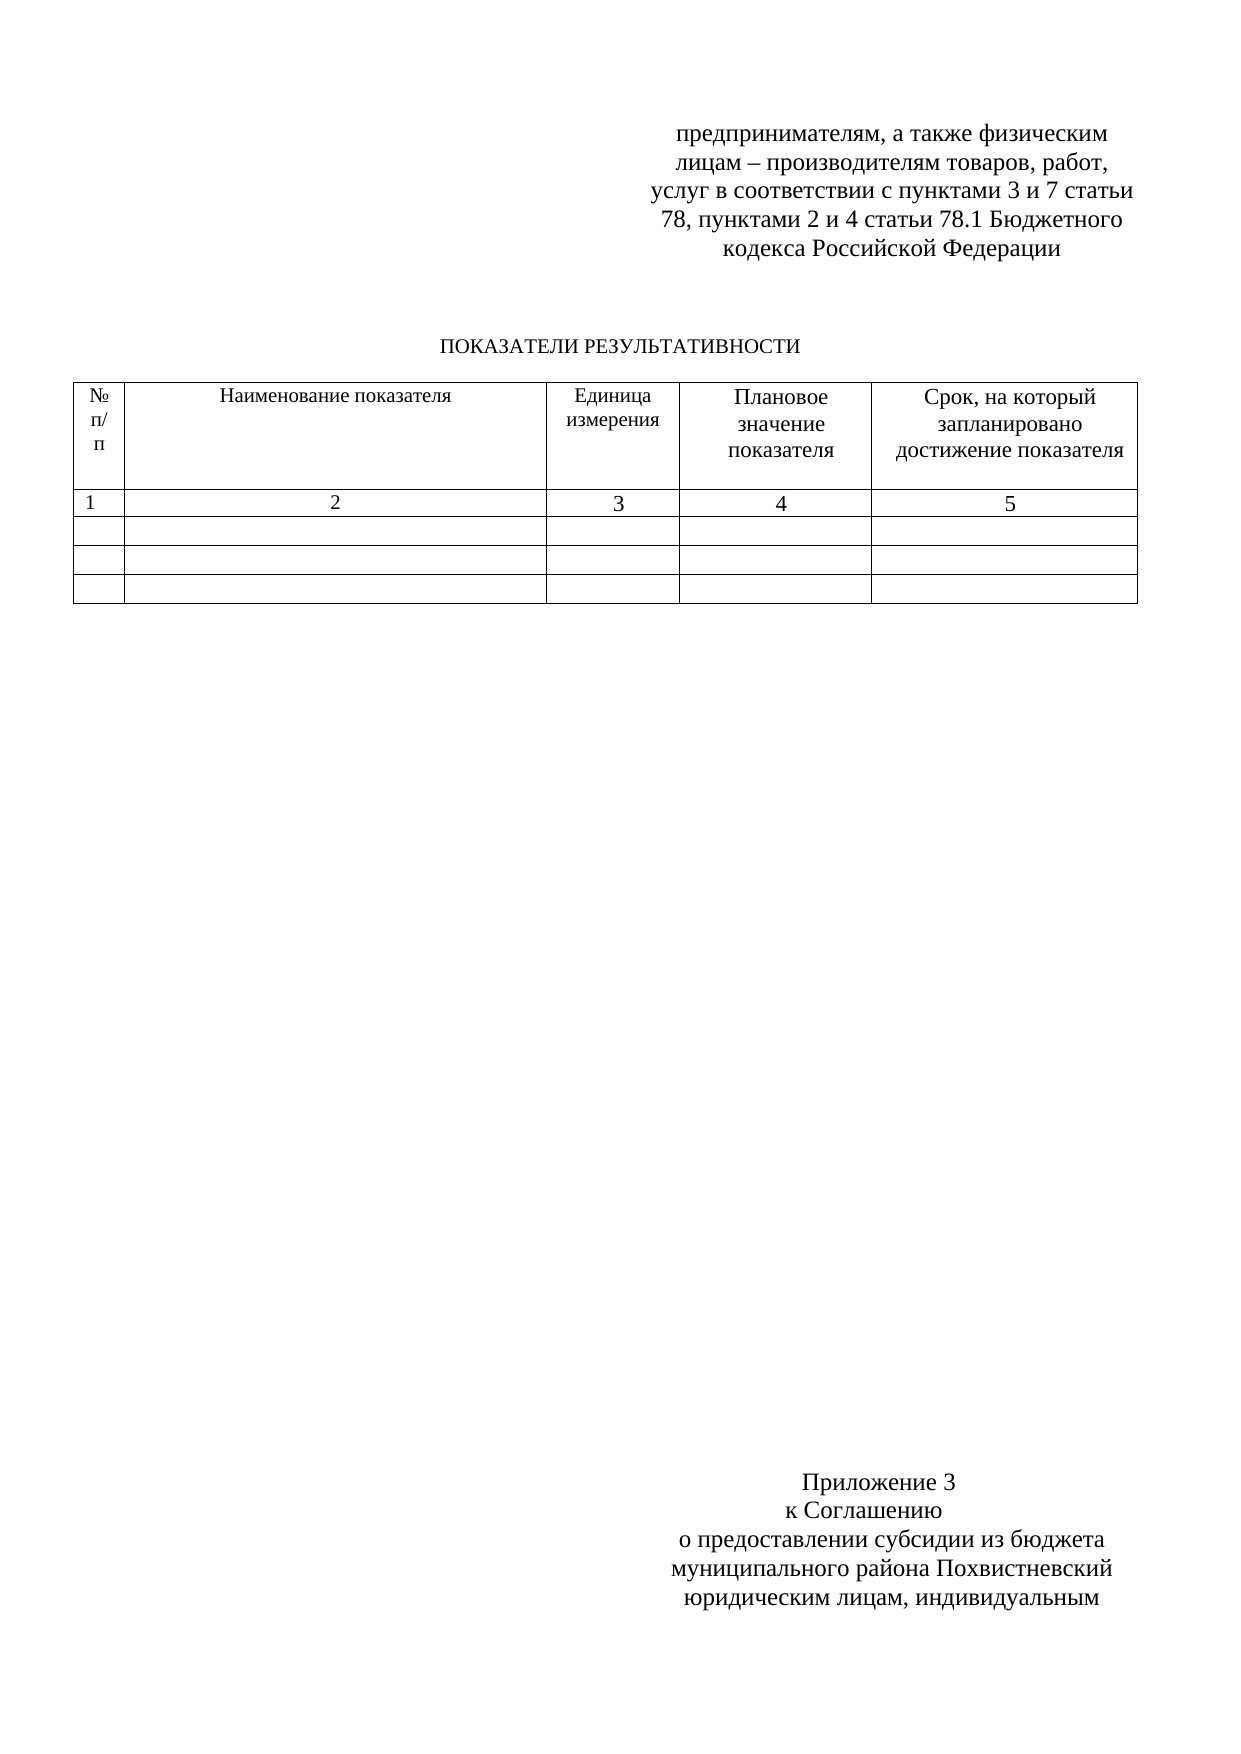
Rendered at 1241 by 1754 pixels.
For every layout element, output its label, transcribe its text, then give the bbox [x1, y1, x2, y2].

table_cell [872, 575, 1137, 603]
text ПОКАЗАТЕЛИ РЕЗУЛЬТАТИВНОСТИ [118, 334, 1122, 358]
table_cell 3 [547, 490, 679, 516]
text Приложение 3 [635, 1467, 1122, 1496]
table_header Наименование показателя [125, 383, 546, 489]
table_cell [74, 517, 124, 545]
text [650, 1524, 1134, 1611]
table_cell [547, 517, 679, 545]
table_cell [125, 575, 546, 603]
table_cell [680, 517, 871, 545]
table_cell [125, 546, 546, 574]
table_header Плановое значение показателя [680, 383, 871, 489]
table_cell [680, 546, 871, 574]
table_cell [872, 546, 1137, 574]
table_cell [125, 517, 546, 545]
table_cell [547, 546, 679, 574]
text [650, 118, 1134, 262]
table_cell [74, 546, 124, 574]
text к Соглашению [605, 1496, 1122, 1524]
table_cell [547, 575, 679, 603]
table_cell 1 [74, 490, 124, 516]
table_header Срок, на который запланировано достижение показателя [872, 383, 1137, 489]
table_cell 5 [872, 490, 1137, 516]
table_cell 4 [680, 490, 871, 516]
table_header № п/п [74, 383, 124, 489]
table_cell [680, 575, 871, 603]
table_cell [74, 575, 124, 603]
table_cell 2 [125, 490, 546, 516]
table_cell [872, 517, 1137, 545]
table_header Единица измерения [547, 383, 679, 489]
